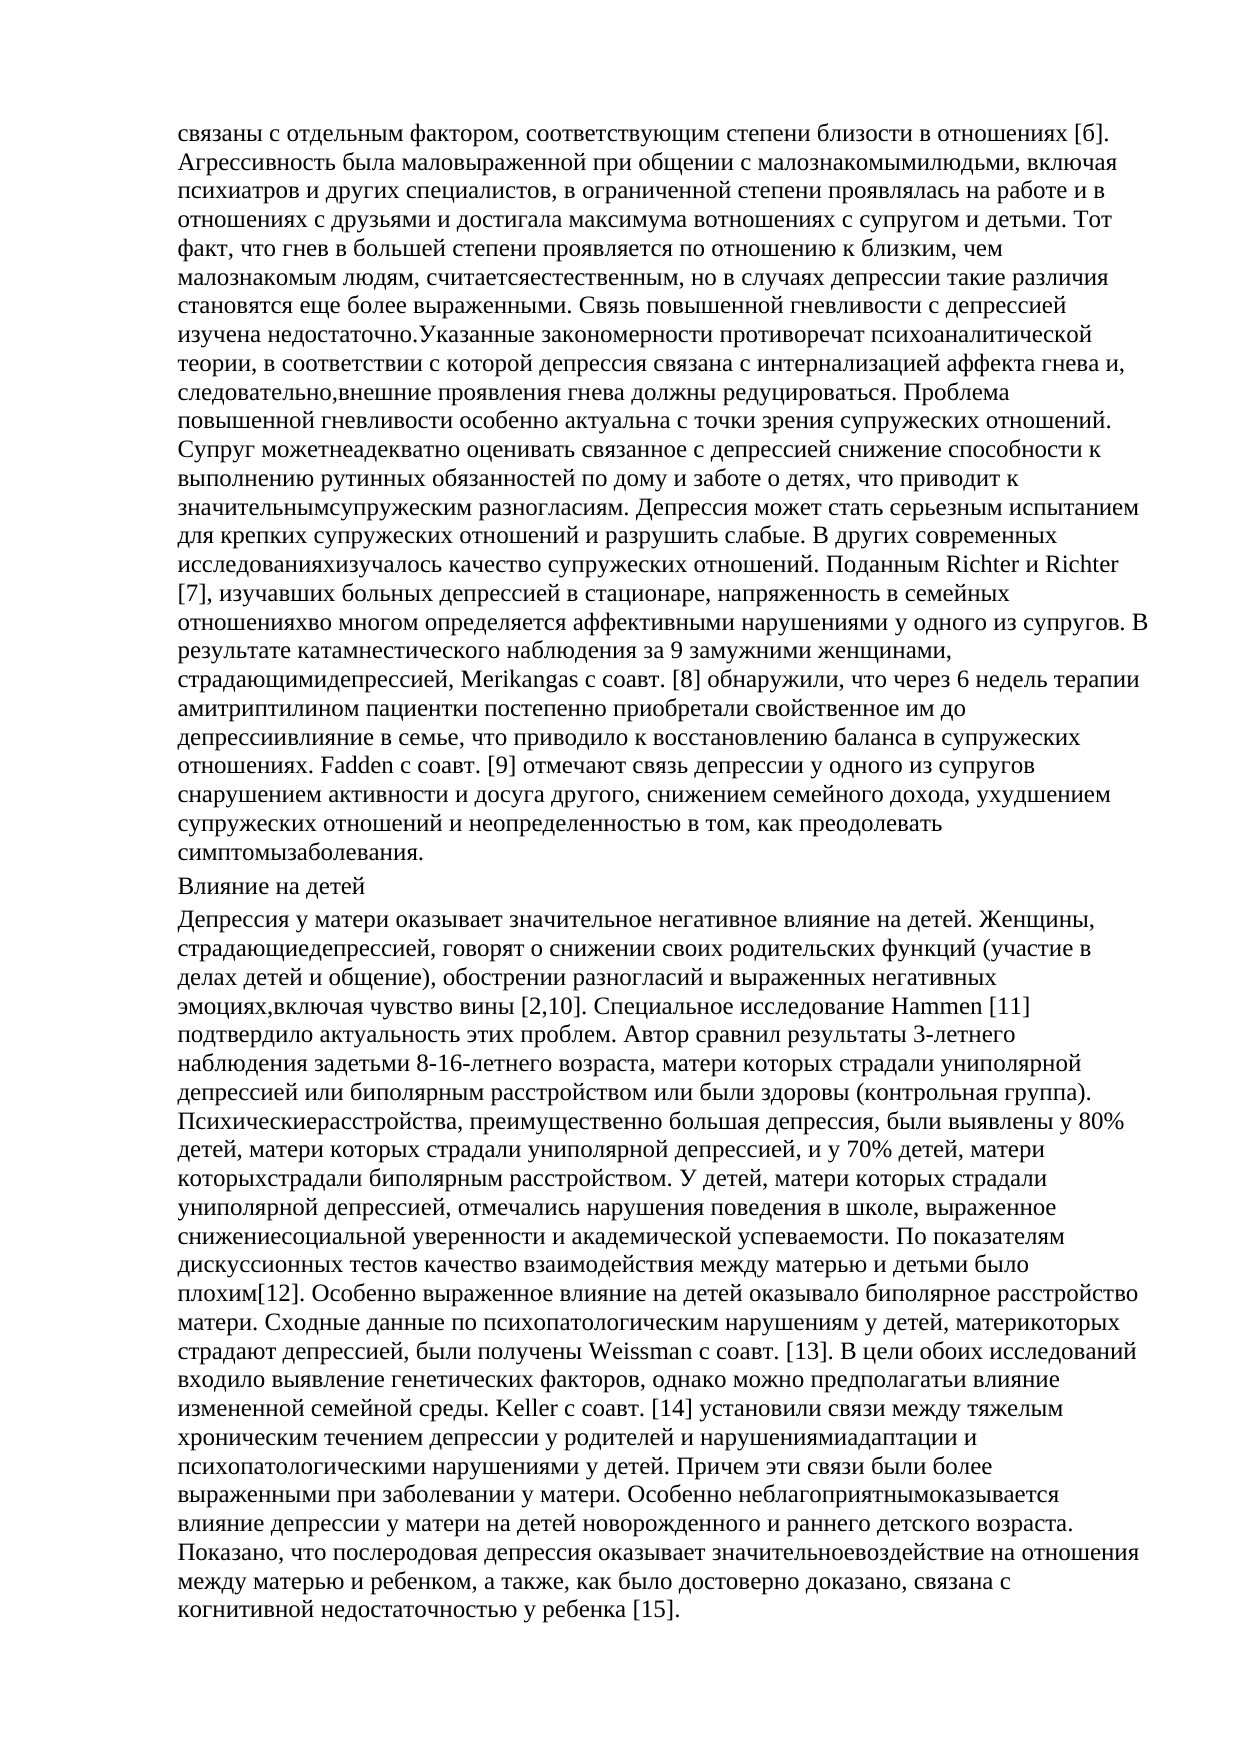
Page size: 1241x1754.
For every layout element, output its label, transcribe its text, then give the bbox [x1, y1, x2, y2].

text Депрессия у матери оказывает значительное негативное влияние на детей. Женщины, страдающиедепрессией, говорят о снижении своих родительских функций (участие в делах детей и общение), обострении разногласий и выраженных негативных эмоциях,включая чувство вины [2,10]. Специальное исследование Hammen [11] подтвердило актуальность этих проблем. Автор сравнил результаты 3-летнего наблюдения задетьми 8-16-летнего возраста, матери которых страдали униполярной депрессией или биполярным расстройством или были здоровы (контрольная группа). Психическиерасстройства, преимущественно большая депрессия, были выявлены у 80% детей, матери которых страдали униполярной депрессией, и у 70% детей, матери которыхстрадали биполярным расстройством. У детей, матери которых страдали униполярной депрессией, отмечались нарушения поведения в школе, выраженное снижениесоциальной уверенности и академической успеваемости. По показателям дискуссионных тестов качество взаимодействия между матерью и детьми было плохим[12]. Особенно выраженное влияние на детей оказывало биполярное расстройство матери. Сходные данные по психопатологическим нарушениям у детей, материкоторых страдают депрессией, были получены Weissman с соавт. [13]. В цели обоих исследований входило выявление генетических факторов, однако можно предполагатьи влияние измененной семейной среды. Keller с соавт. [14] установили связи между тяжелым хроническим течением депрессии у родителей и нарушениямиадаптации и психопатологическими нарушениями у детей. Причем эти связи были более выраженными при заболевании у матери. Особенно неблагоприятнымоказывается влияние депрессии у матери на детей новорожденного и раннего детского возраста. Показано, что послеродовая депрессия оказывает значительноевоздействие на отношения между матерью и ребенком, а также, как было достоверно доказано, связана с когнитивной недостаточностью у ребенка [15]. [177, 904, 1152, 1623]
text Влияние на детей [177, 871, 1152, 899]
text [177, 118, 1152, 866]
